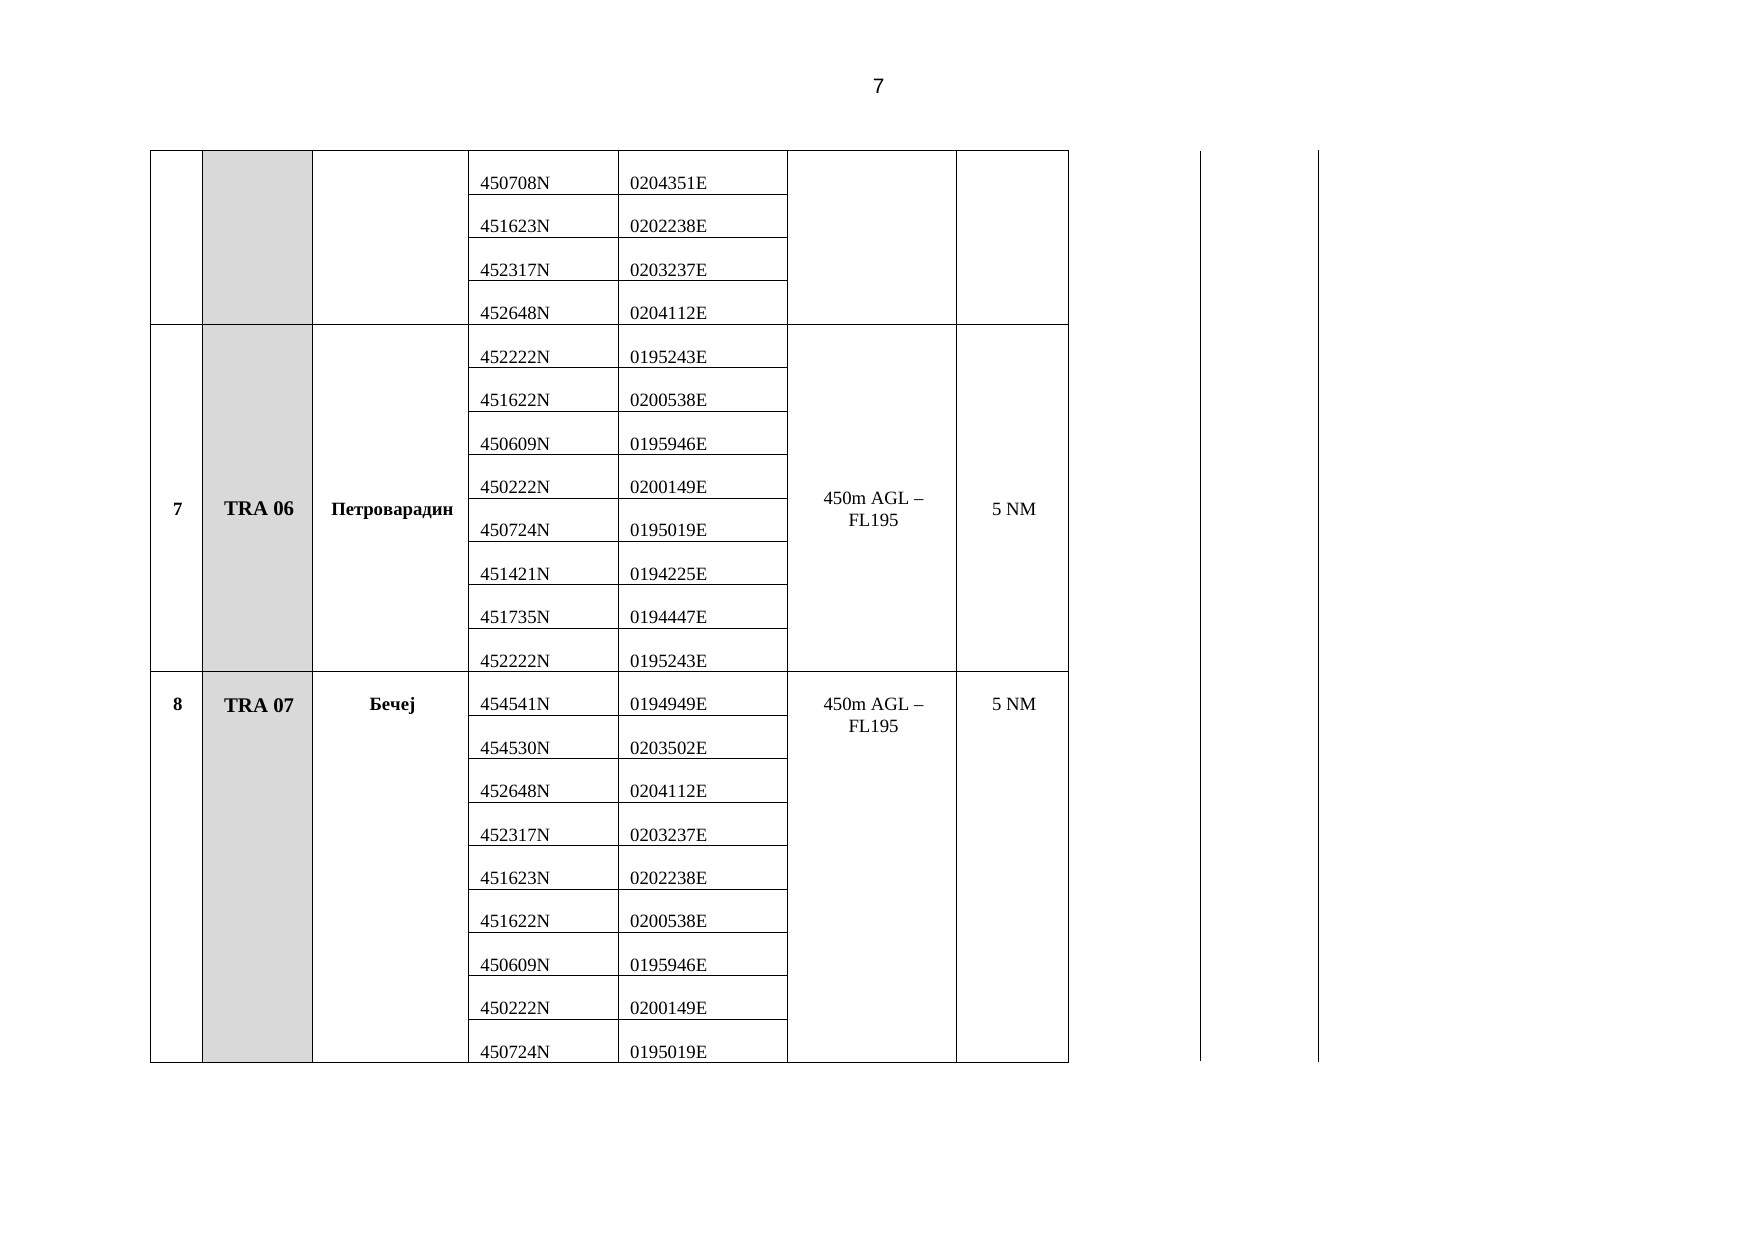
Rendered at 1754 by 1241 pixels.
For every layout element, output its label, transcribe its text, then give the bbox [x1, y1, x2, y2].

table_cell 450m AGL – FL195 [788, 325, 956, 671]
table_cell 454530N [469, 716, 618, 758]
table_cell 7 [151, 325, 202, 671]
table_cell 450222N [469, 976, 618, 1019]
table_cell 0195946E [619, 933, 787, 975]
table_cell Бечеј [313, 672, 468, 1062]
table_cell 450609N [469, 933, 618, 975]
table_cell 0203502E [619, 716, 787, 758]
table_cell 451735N [469, 585, 618, 628]
table_cell 0194225E [619, 542, 787, 584]
table_cell 0195946E [619, 412, 787, 454]
table_cell 450m AGL – FL195 [788, 672, 956, 1062]
table_cell 0194447E [619, 585, 787, 628]
table_cell 5 NM [957, 325, 1068, 671]
table_cell 0204351E [619, 151, 787, 193]
table_cell 0200149E [619, 455, 787, 497]
table_cell 452317N [469, 803, 618, 845]
table_cell 0195243E [619, 629, 787, 671]
table_cell 452648N [469, 281, 618, 324]
table_cell 450222N [469, 455, 618, 497]
table_cell 0203237E [619, 803, 787, 845]
table_cell 5 NM [957, 672, 1068, 1062]
table_cell 0195019E [619, 499, 787, 541]
table_cell 450724N [469, 499, 618, 541]
table_cell 451623N [469, 195, 618, 237]
table_cell Петроварадин [313, 325, 468, 671]
table_cell 452222N [469, 629, 618, 671]
table_cell 8 [151, 672, 202, 1062]
table_cell 450708N [469, 151, 618, 193]
table_cell 452648N [469, 759, 618, 802]
table_cell 0204112E [619, 759, 787, 802]
table_cell 451623N [469, 846, 618, 888]
table_cell 452222N [469, 325, 618, 367]
table_cell 0200149E [619, 976, 787, 1019]
table_cell 451622N [469, 368, 618, 411]
table_cell 0202238E [619, 846, 787, 888]
table_cell 0195019E [619, 1020, 787, 1062]
table_cell 451421N [469, 542, 618, 584]
table_cell 0203237E [619, 238, 787, 280]
table_cell 0200538E [619, 890, 787, 932]
table_cell TRA 06 [203, 325, 312, 671]
table_cell 0195243E [619, 325, 787, 367]
table_cell 450724N [469, 1020, 618, 1062]
table_cell 0194949E [619, 672, 787, 715]
table_cell 0200538E [619, 368, 787, 411]
table_cell 0202238E [619, 195, 787, 237]
table_cell 452317N [469, 238, 618, 280]
table_cell TRA 07 [203, 672, 312, 1062]
table_cell 454541N [469, 672, 618, 715]
table_cell 450609N [469, 412, 618, 454]
table_cell 451622N [469, 890, 618, 932]
table_cell 0204112E [619, 281, 787, 324]
